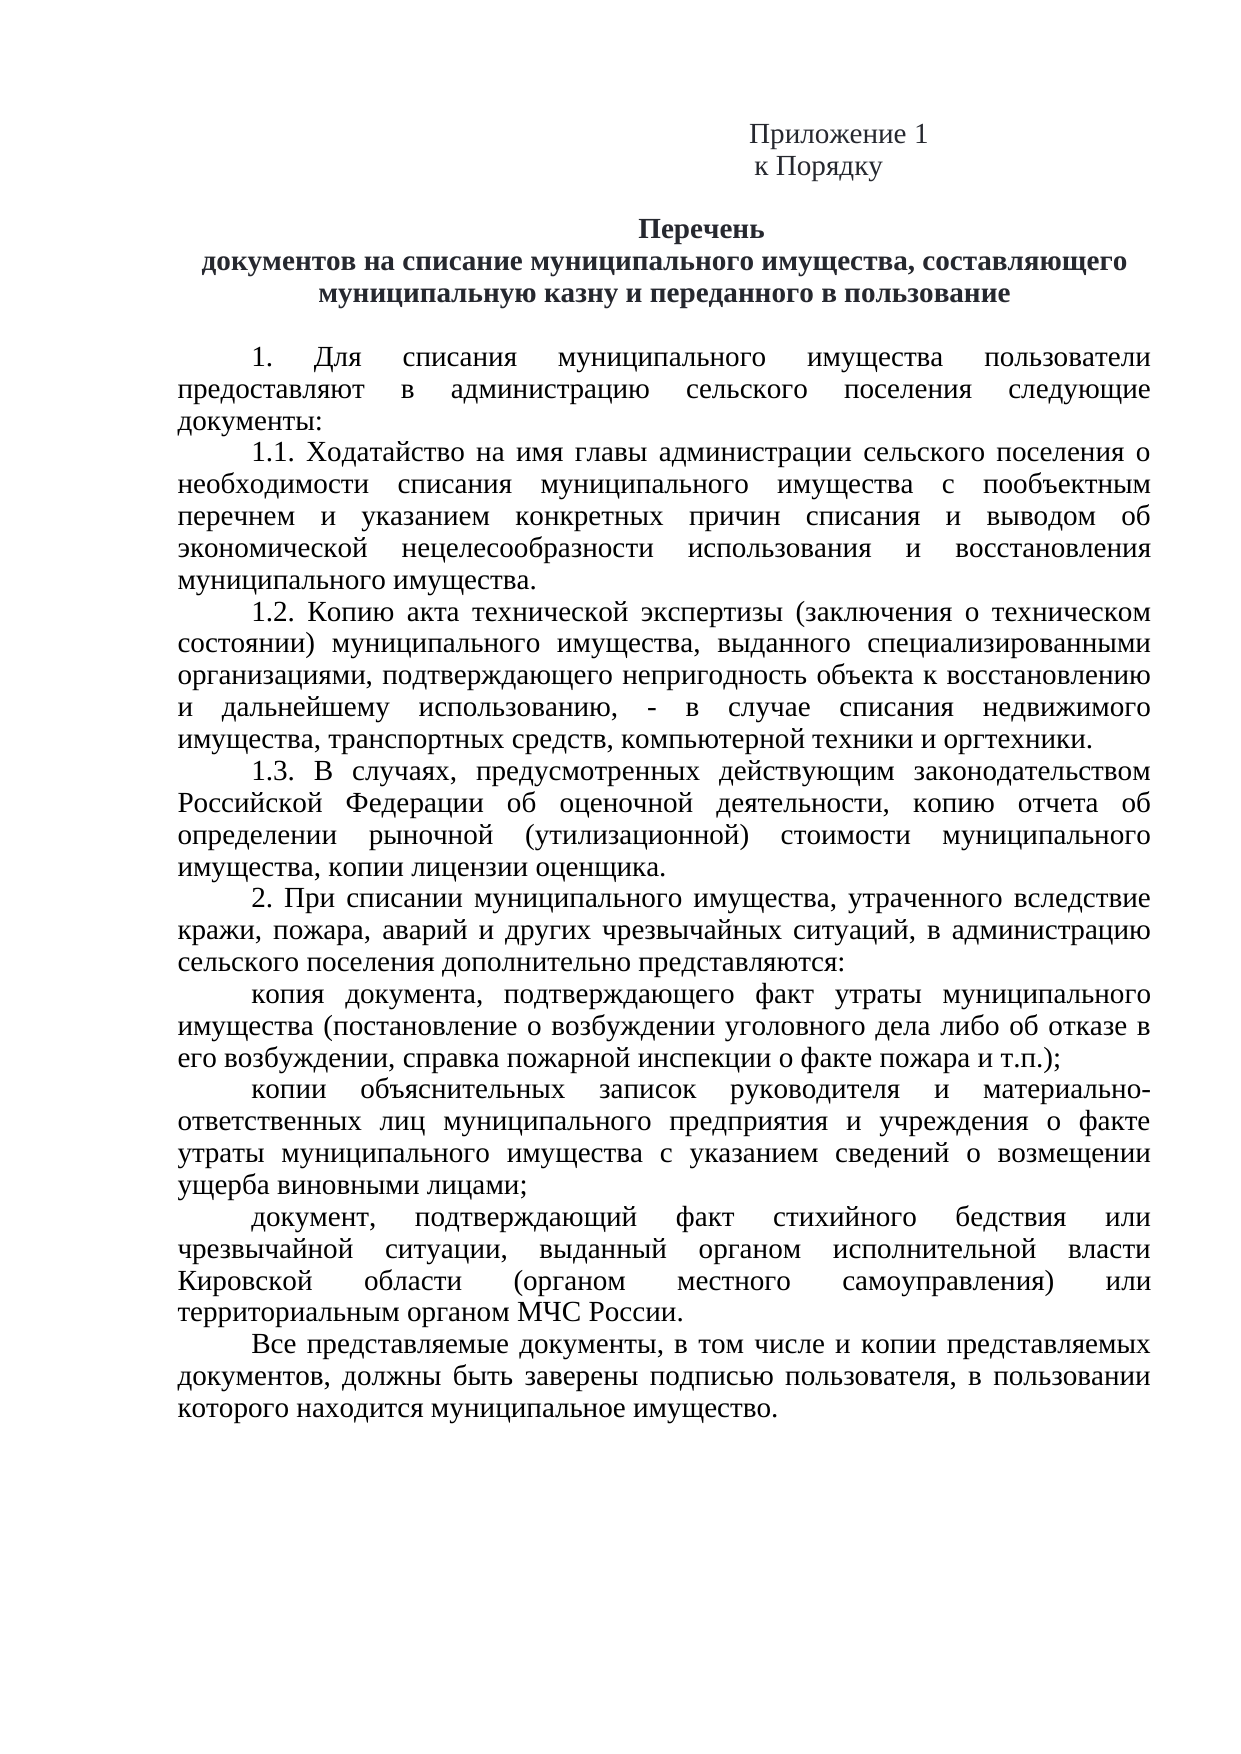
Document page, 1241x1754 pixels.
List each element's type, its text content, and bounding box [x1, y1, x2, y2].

text документ, подтверждающий факт стихийного бедствия или чрезвычайной ситуации, выданный органом исполнительной власти Кировской области (органом местного самоуправления) или территориальным органом МЧС России. [177, 1201, 1152, 1328]
text к Порядку [177, 150, 1152, 182]
text 1.1. Ходатайство на имя главы администрации сельского поселения о необходимости списания муниципального имущества с пообъектным перечнем и указанием конкретных причин списания и выводом об экономической нецелесообразности использования и восстановления муниципального имущества. [177, 436, 1152, 596]
text 2. При списании муниципального имущества, утраченного вследствие кражи, пожара, аварий и других чрезвычайных ситуаций, в администрацию сельского поселения дополнительно представляются: [177, 882, 1152, 978]
text копии объяснительных записок руководителя и материально-ответственных лиц муниципального предприятия и учреждения о факте утраты муниципального имущества с указанием сведений о возмещении ущерба виновными лицами; [177, 1073, 1152, 1201]
text Все представляемые документы, в том числе и копии представляемых документов, должны быть заверены подписью пользователя, в пользовании которого находится муниципальное имущество. [177, 1328, 1152, 1423]
text Приложение 1 [173, 118, 1152, 150]
text 1. Для списания муниципального имущества пользователи предоставляют в администрацию сельского поселения следующие документы: [177, 341, 1152, 436]
text 1.3. В случаях, предусмотренных действующим законодательством Российской Федерации об оценочной деятельности, копию отчета об определении рыночной (утилизационной) стоимости муниципального имущества, копии лицензии оценщика. [177, 755, 1152, 882]
text 1.2. Копию акта технической экспертизы (заключения о техническом состоянии) муниципального имущества, выданного специализированными организациями, подтверждающего непригодность объекта к восстановлению и дальнейшему использованию, - в случае списания недвижимого имущества, транспортных средств, компьютерной техники и оргтехники. [177, 596, 1152, 755]
subtitle Перечень документов на списание муниципального имущества, составляющего муниципальную казну и переданного в пользование [177, 213, 1152, 309]
text копия документа, подтверждающего факт утраты муниципального имущества (постановление о возбуждении уголовного дела либо об отказе в его возбуждении, справка пожарной инспекции о факте пожара и т.п.); [177, 978, 1152, 1073]
